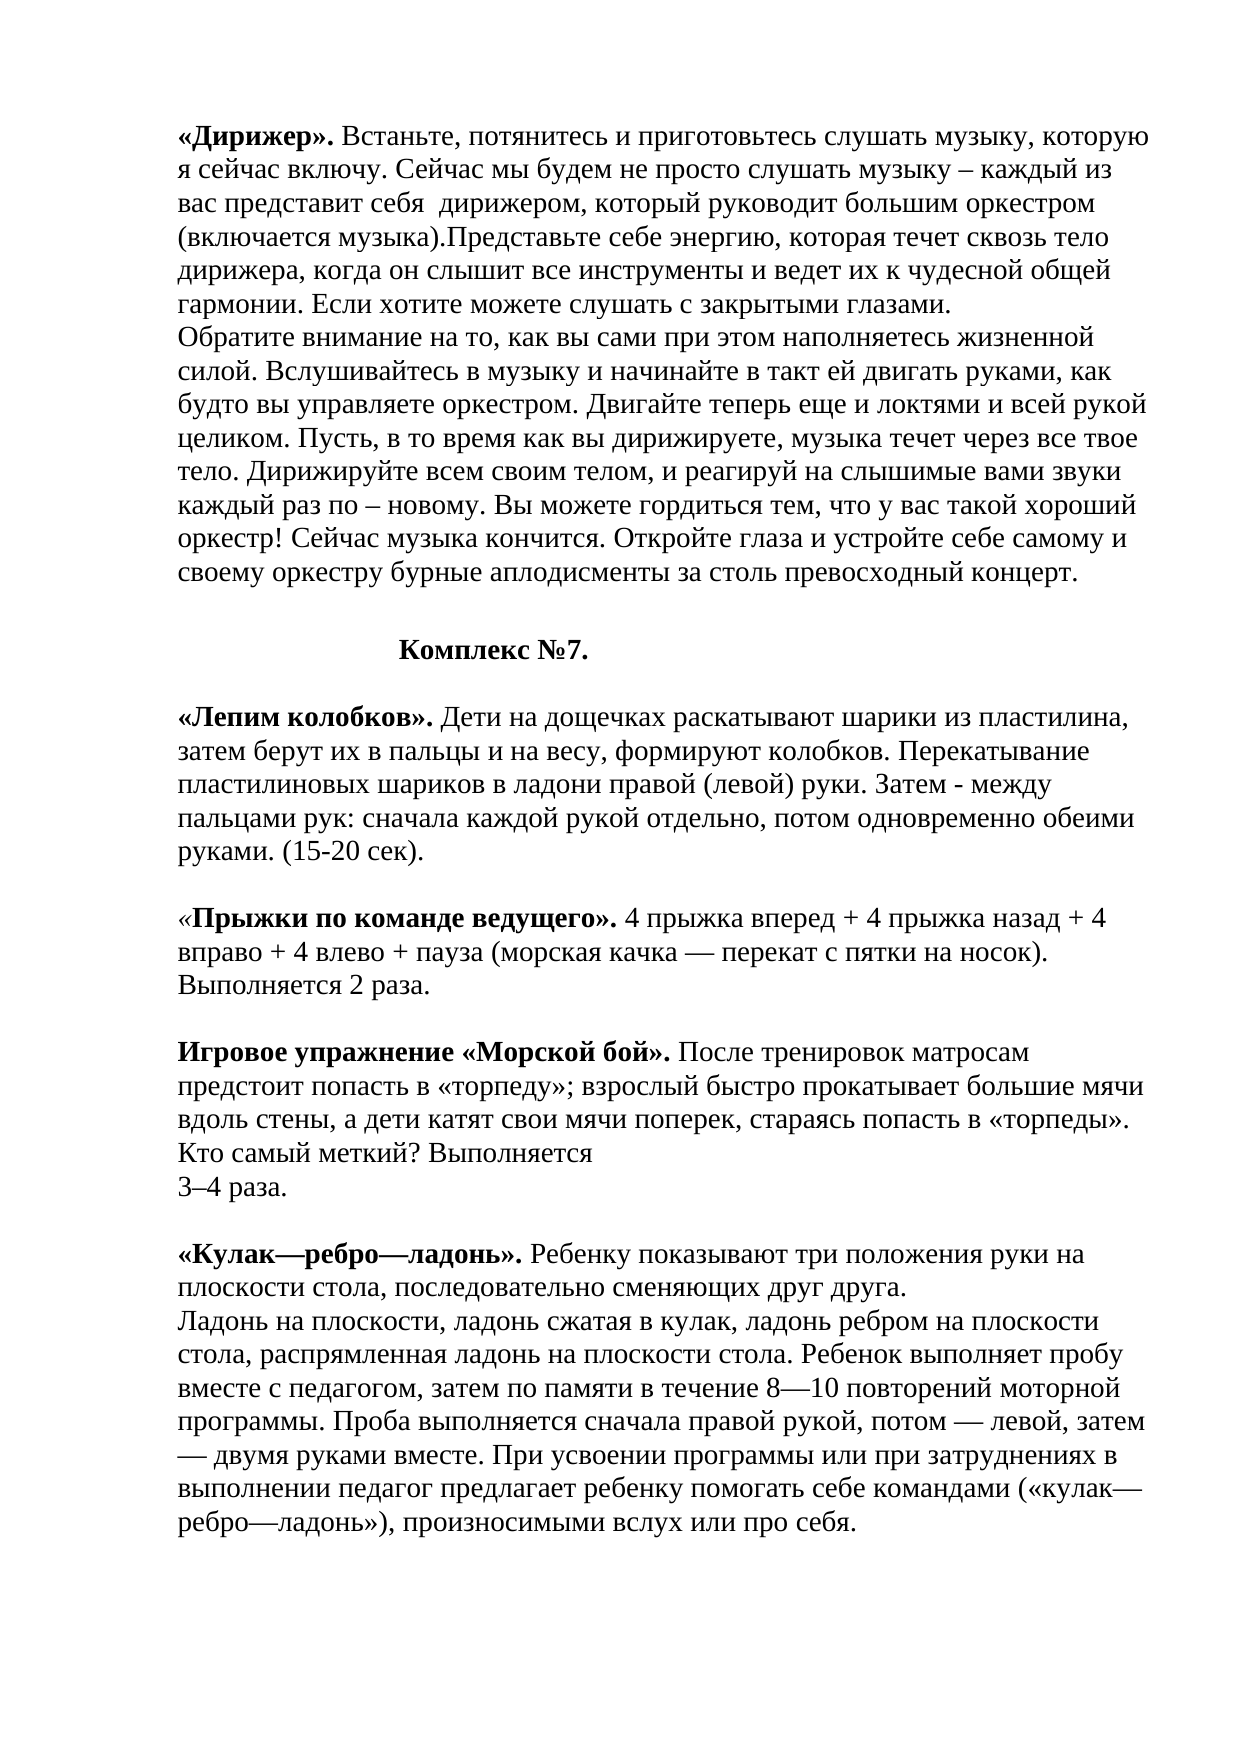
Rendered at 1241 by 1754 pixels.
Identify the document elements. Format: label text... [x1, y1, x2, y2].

text Игровое упражнение «Морской бой». После тренировок матросам предстоит попасть в «торпеду»; взрослый быстро прокатывает большие мячи вдоль стены, а дети катят свои мячи поперек, стараясь попасть в «торпеды». Кто самый меткий? Выполняется 3–4 раза. [177, 1001, 1152, 1202]
text Обратите внимание на то, как вы сами при этом наполняетесь жизненной силой. Вслушивайтесь в музыку и начинайте в такт ей двигать руками, как будто вы управляете оркестром. Двигайте теперь еще и локтями и всей рукой целиком. Пусть, в то время как вы дирижируете, музыка течет через все твое тело. Дирижируйте всем своим телом, и реагируй на слышимые вами звуки каждый раз по – новому. Вы можете гордиться тем, что у вас такой хороший оркестр! Сейчас музыка кончится. Откройте глаза и устройте себе самому и своему оркестру бурные аплодисменты за столь превосходный концерт. [177, 319, 1152, 588]
text «Дирижер». Встаньте, потянитесь и приготовьтесь слушать музыку, которую я сейчас включу. Сейчас мы будем не просто слушать музыку – каждый из вас представит себя дирижером, который руководит большим оркестром (включается музыка).Представьте себе энергию, которая течет сквозь тело дирижера, когда он слышит все инструменты и ведет их к чудесной общей гармонии. Если хотите можете слушать с закрытыми глазами. [177, 118, 1152, 319]
text «Кулак—ребро—ладонь». Ребенку показывают три положения руки на плоскости стола, последовательно сменяющих друг друга. [177, 1236, 1152, 1303]
text «Лепим колобков». Дети на дощечках раскатывают шарики из пластилина, затем берут их в пальцы и на весу, формируют колобков. Перекатывание пластилиновых шариков в ладони правой (левой) руки. Затем - между пальцами рук: сначала каждой рукой отдельно, потом одновременно обеими руками. (15-20 сек). [177, 699, 1152, 867]
text Комплекс №7. [325, 632, 1152, 666]
text Ладонь на плоскости, ладонь сжатая в кулак, ладонь ребром на плоскости стола, распрямленная ладонь на плоскости стола. Ребенок выполняет пробу вместе с педагогом, затем по памяти в течение 8—10 повторений моторной программы. Проба выполняется сначала правой рукой, потом — левой, затем — двумя руками вместе. При усвоении программы или при затруднениях в выполнении педагог предлагает ребенку помогать себе командами («кулак—ребро—ладонь»), произносимыми вслух или про себя. [177, 1303, 1152, 1538]
text «Прыжки по команде ведущего». 4 прыжка вперед + 4 прыжка назад + 4 вправо + 4 влево + пауза (морская качка — перекат с пятки на носок). Выполняется 2 раза. [177, 900, 1152, 1001]
